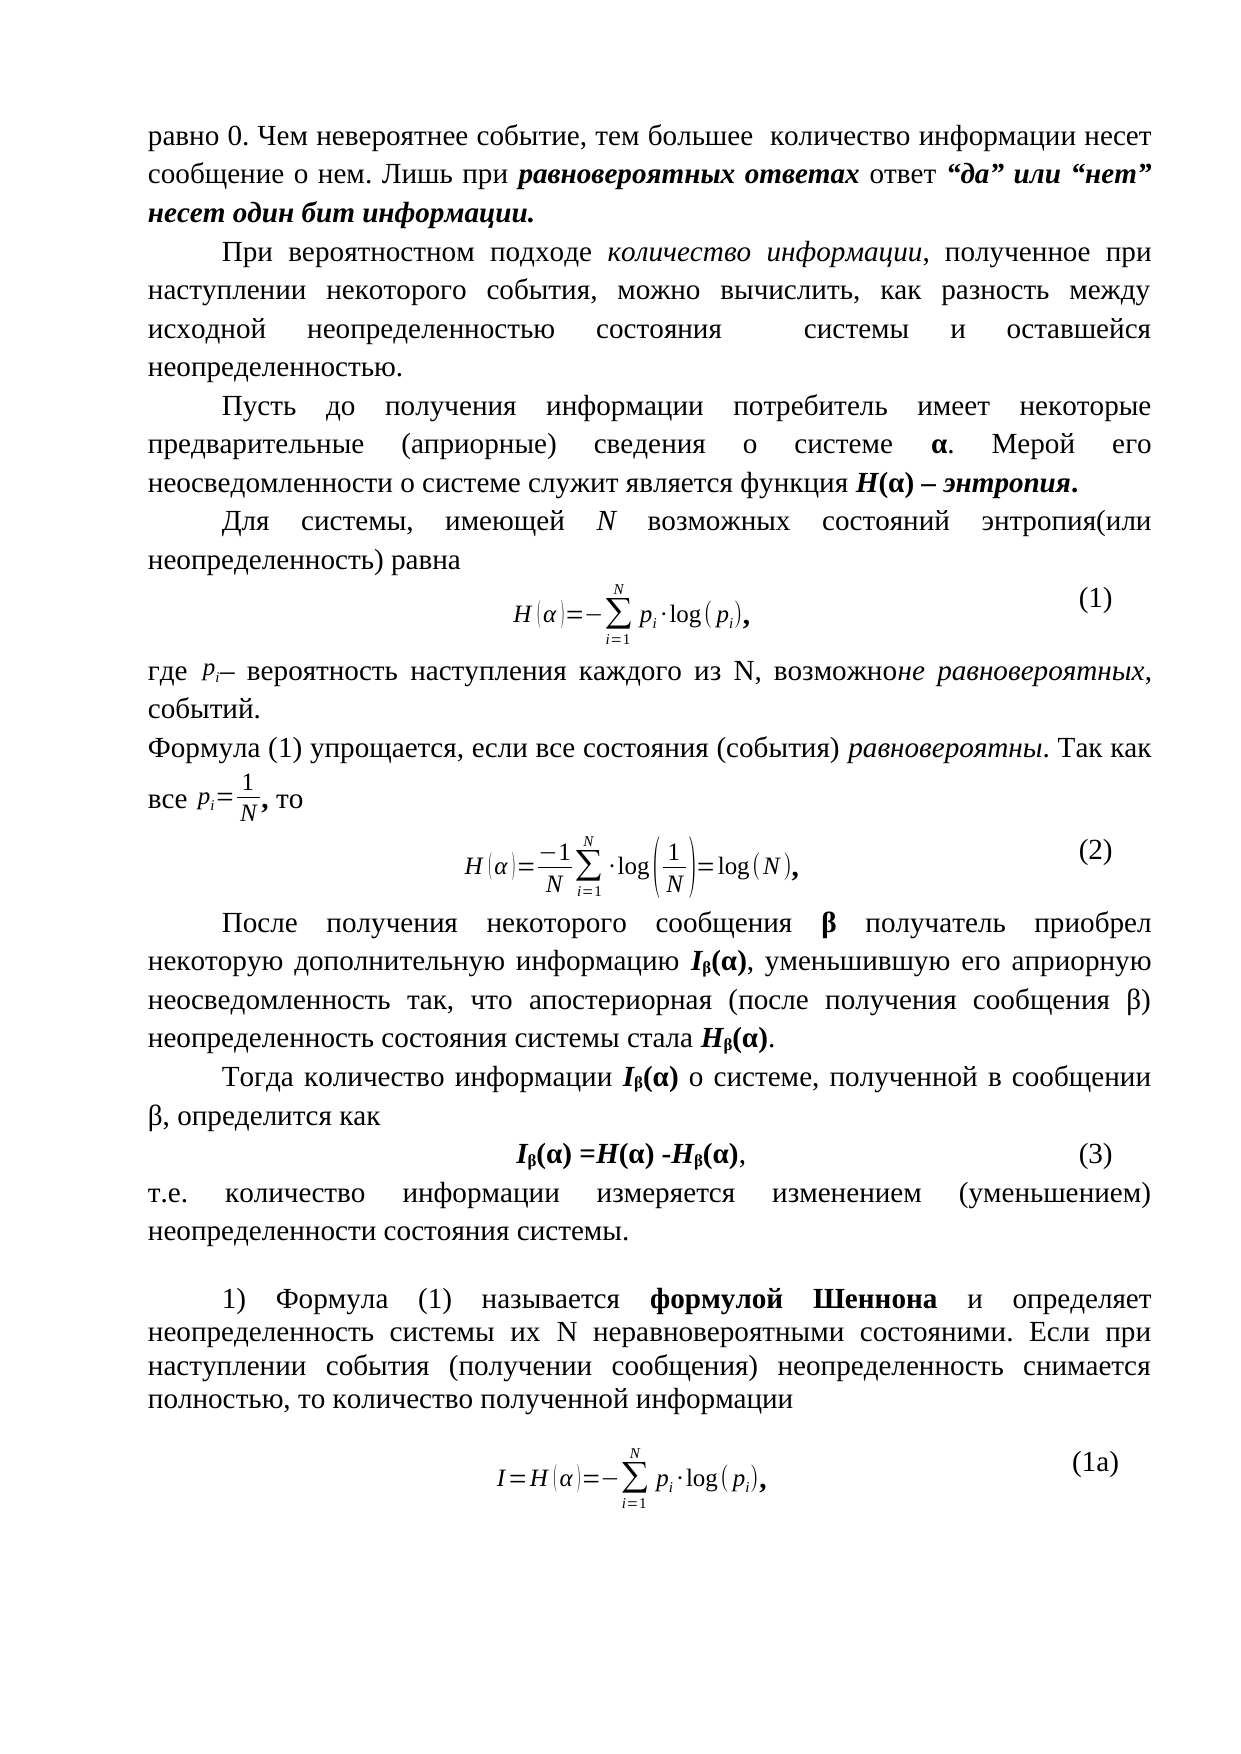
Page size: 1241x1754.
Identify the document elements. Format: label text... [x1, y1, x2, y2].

table_header (1) [1051, 581, 1139, 653]
table_header Iβ(α) =H(α) -Hβ(α), [136, 1136, 1051, 1175]
text Для системы, имеющей N возможных состояний энтропия(или неопределенность) равна [148, 503, 1152, 576]
table_header (3) [1051, 1136, 1139, 1175]
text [148, 118, 1152, 229]
text После получения некоторого сообщения β получатель приобрел некоторую дополнительную информацию Iβ(α), уменьшившую его априорную неосведомленность так, что апостериорная (после получения сообщения β) неопределенность состояния системы стала Hβ(α). [148, 905, 1152, 1054]
text где – вероятность наступления каждого из N, возможноне равновероятных, событий. [148, 653, 1152, 725]
table_header (1а) [1051, 1444, 1139, 1517]
text Формула (1) упрощается, если все состояния (события) равновероятны. Так как все , то [148, 730, 1152, 827]
text т.е. количество информации измеряется изменением (уменьшением) неопределенности состояния системы. [148, 1175, 1152, 1247]
table_header , [136, 581, 1051, 653]
text При вероятностном подходе количество информации, полученное при наступлении некоторого события, можно вычислить, как разность между исходной неопределенностью состояния системы и оставшейся неопределенностью. [148, 234, 1152, 383]
text Пусть до получения информации потребитель имеет некоторые предварительные (априорные) сведения о системе α. Мерой его неосведомленности о системе служит является функция H(α) – энтропия. [148, 388, 1152, 498]
table_header (2) [1051, 833, 1139, 905]
table_header , [136, 833, 1051, 905]
text Тогда количество информации Iβ(α) о системе, полученной в сообщении β, определится как [148, 1059, 1152, 1131]
table_header , [136, 1444, 1051, 1517]
text 1) Формула (1) называется формулой Шеннона и определяет неопределенность системы их N неравновероятными состояними. Если при наступлении события (получении сообщения) неопределенность снимается полностью, то количество полученной информации [148, 1281, 1152, 1415]
